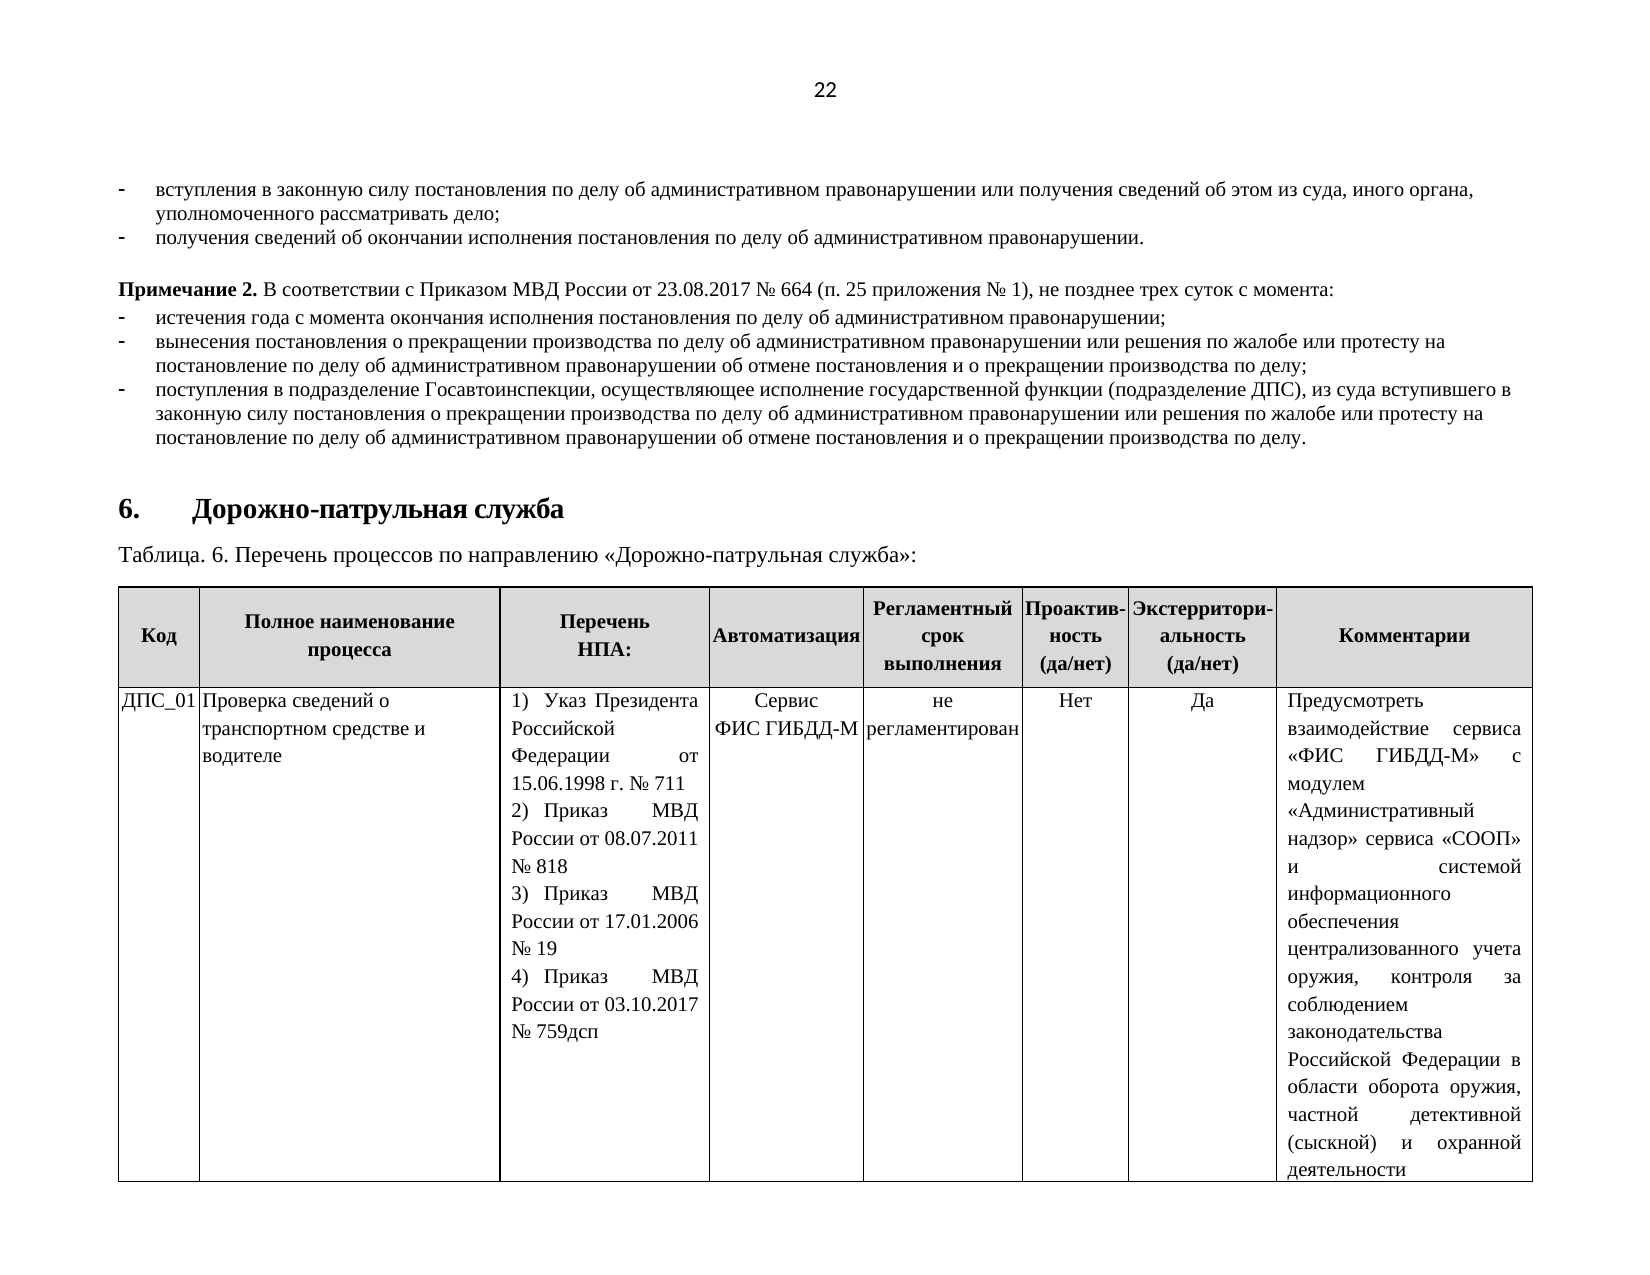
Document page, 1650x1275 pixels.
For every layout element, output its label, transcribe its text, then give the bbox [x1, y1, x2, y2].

table_cell Да [1129, 688, 1276, 1181]
table_header Автоматизация [710, 588, 863, 687]
text Таблица. 6. Перечень процессов по направлению «Дорожно-патрульная служба»: [118, 541, 1532, 568]
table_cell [501, 688, 709, 1181]
subtitle Дорожно-патрульная служба [118, 491, 1532, 524]
table_header Комментарии [1277, 588, 1532, 687]
list вступления в законную силу постановления по делу об административном правонарушении или получения сведений об этом из суда, иного органа, уполномоченного рассматривать дело; [118, 177, 1532, 225]
text Примечание 2. В соответствии с Приказом МВД России от 23.08.2017 № 664 (п. 25 приложения № 1), не позднее трех суток с момента: [118, 277, 1532, 301]
table_cell Сервис ФИС ГИБДД-М [710, 688, 863, 1181]
table_header Код [119, 588, 199, 687]
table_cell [200, 688, 499, 1181]
table_cell не регламентирован [864, 688, 1022, 1181]
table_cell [1277, 688, 1532, 1181]
table_header Проактив-ность (да/нет) [1023, 588, 1128, 687]
table_header Полное наименование процесса [200, 588, 499, 687]
table_cell Нет [1023, 688, 1128, 1181]
list поступления в подразделение Госавтоинспекции, осуществляющее исполнение государственной функции (подразделение ДПС), из суда вступившего в законную силу постановления о прекращении производства по делу об административном правонарушении или решения по жалобе или протесту на постановление по делу об административном правонарушении об отмене постановления и о прекращении производства по делу. [118, 377, 1532, 449]
table_header Экстерритори-альность (да/нет) [1129, 588, 1276, 687]
list получения сведений об окончании исполнения постановления по делу об административном правонарушении. [118, 225, 1532, 249]
table_cell ДПС_01 [119, 688, 199, 1181]
table_header Регламентный срок выполнения [864, 588, 1022, 687]
list истечения года с момента окончания исполнения постановления по делу об административном правонарушении; [118, 304, 1532, 329]
list вынесения постановления о прекращении производства по делу об административном правонарушении или решения по жалобе или протесту на постановление по делу об административном правонарушении об отмене постановления и о прекращении производства по делу; [118, 329, 1532, 377]
table_header Перечень НПА: [501, 588, 709, 687]
